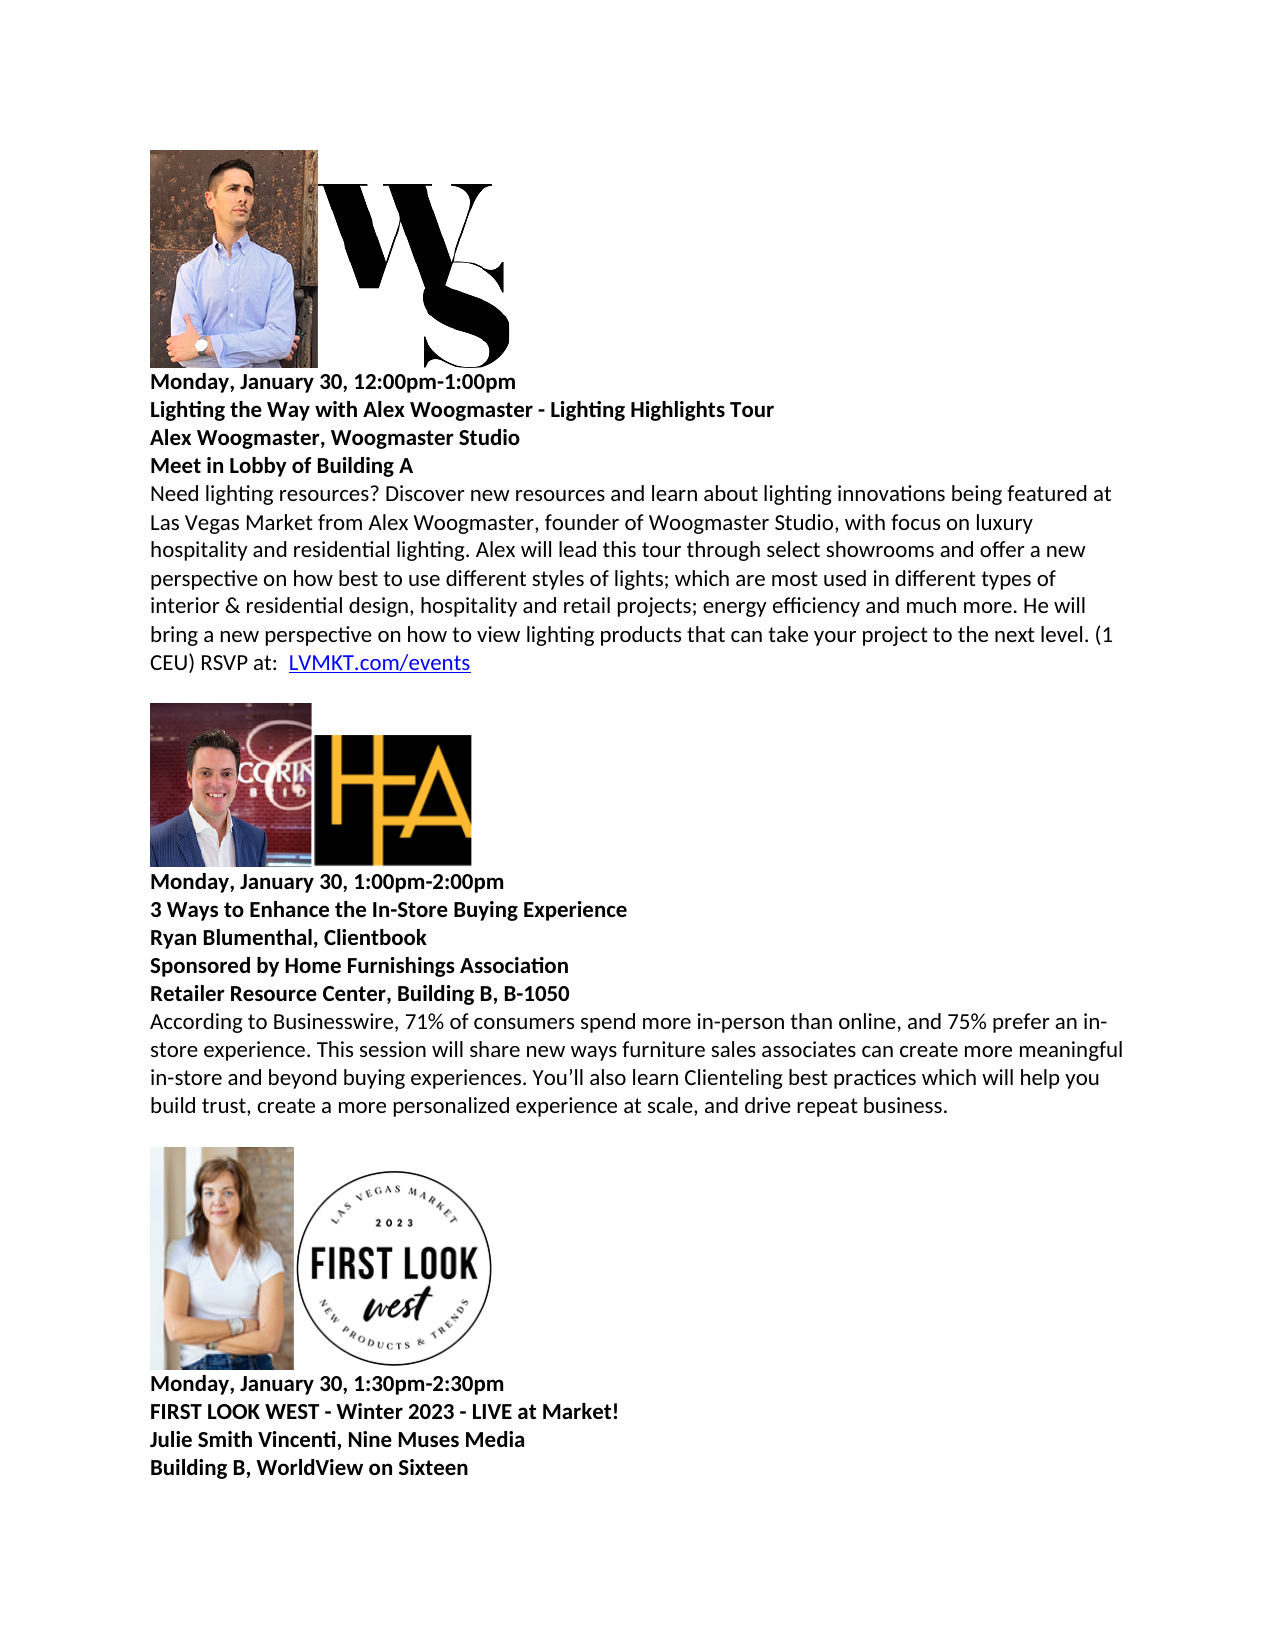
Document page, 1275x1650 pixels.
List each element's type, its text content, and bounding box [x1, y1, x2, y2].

text Retailer Resource Center, Building B, B-1050 [150, 979, 1125, 1007]
text According to Businesswire, 71% of consumers spend more in-person than online, and 75% prefer an in-store experience. This session will share new ways furniture sales associates can create more meaningful in-store and beyond buying experiences. You’ll also learn Clienteling best practices which will help you build trust, create a more personalized experience at scale, and drive repeat business. [150, 1007, 1125, 1119]
text Ryan Blumenthal, Clientbook [150, 923, 1125, 951]
text Julie Smith Vincenti, Nine Muses Media [150, 1425, 1125, 1453]
picture [150, 703, 472, 867]
text Monday, January 30, 1:00pm-2:00pm [150, 867, 1125, 895]
text FIRST LOOK WEST - Winter 2023 - LIVE at Market! [150, 1397, 1125, 1425]
text Alex Woogmaster, Woogmaster Studio [150, 423, 1125, 452]
picture [150, 1147, 495, 1370]
text Monday, January 30, 12:00pm-1:00pm [150, 367, 1125, 396]
text Building B, WorldView on Sixteen [150, 1453, 1125, 1481]
text 3 Ways to Enhance the In-Store Buying Experience [150, 895, 1125, 923]
text Need lighting resources? Discover new resources and learn about lighting innovations being featured at Las Vegas Market from Alex Woogmaster, founder of Woogmaster Studio, with focus on luxury hospitality and residential lighting. Alex will lead this tour through select showrooms and offer a new perspective on how best to use different styles of lights; which are most used in different types of interior & residential design, hospitality and retail projects; energy efficiency and much more. He will bring a new perspective on how to view lighting products that can take your project to the next level. (1 CEU) RSVP at: LVMKT.com/events [150, 479, 1125, 676]
text Lighting the Way with Alex Woogmaster - Lighting Highlights Tour [150, 396, 1125, 423]
text Meet in Lobby of Building A [150, 452, 1125, 479]
text Sponsored by Home Furnishings Association [150, 951, 1125, 979]
text Monday, January 30, 1:30pm-2:30pm [150, 1369, 1125, 1397]
picture [150, 150, 510, 368]
